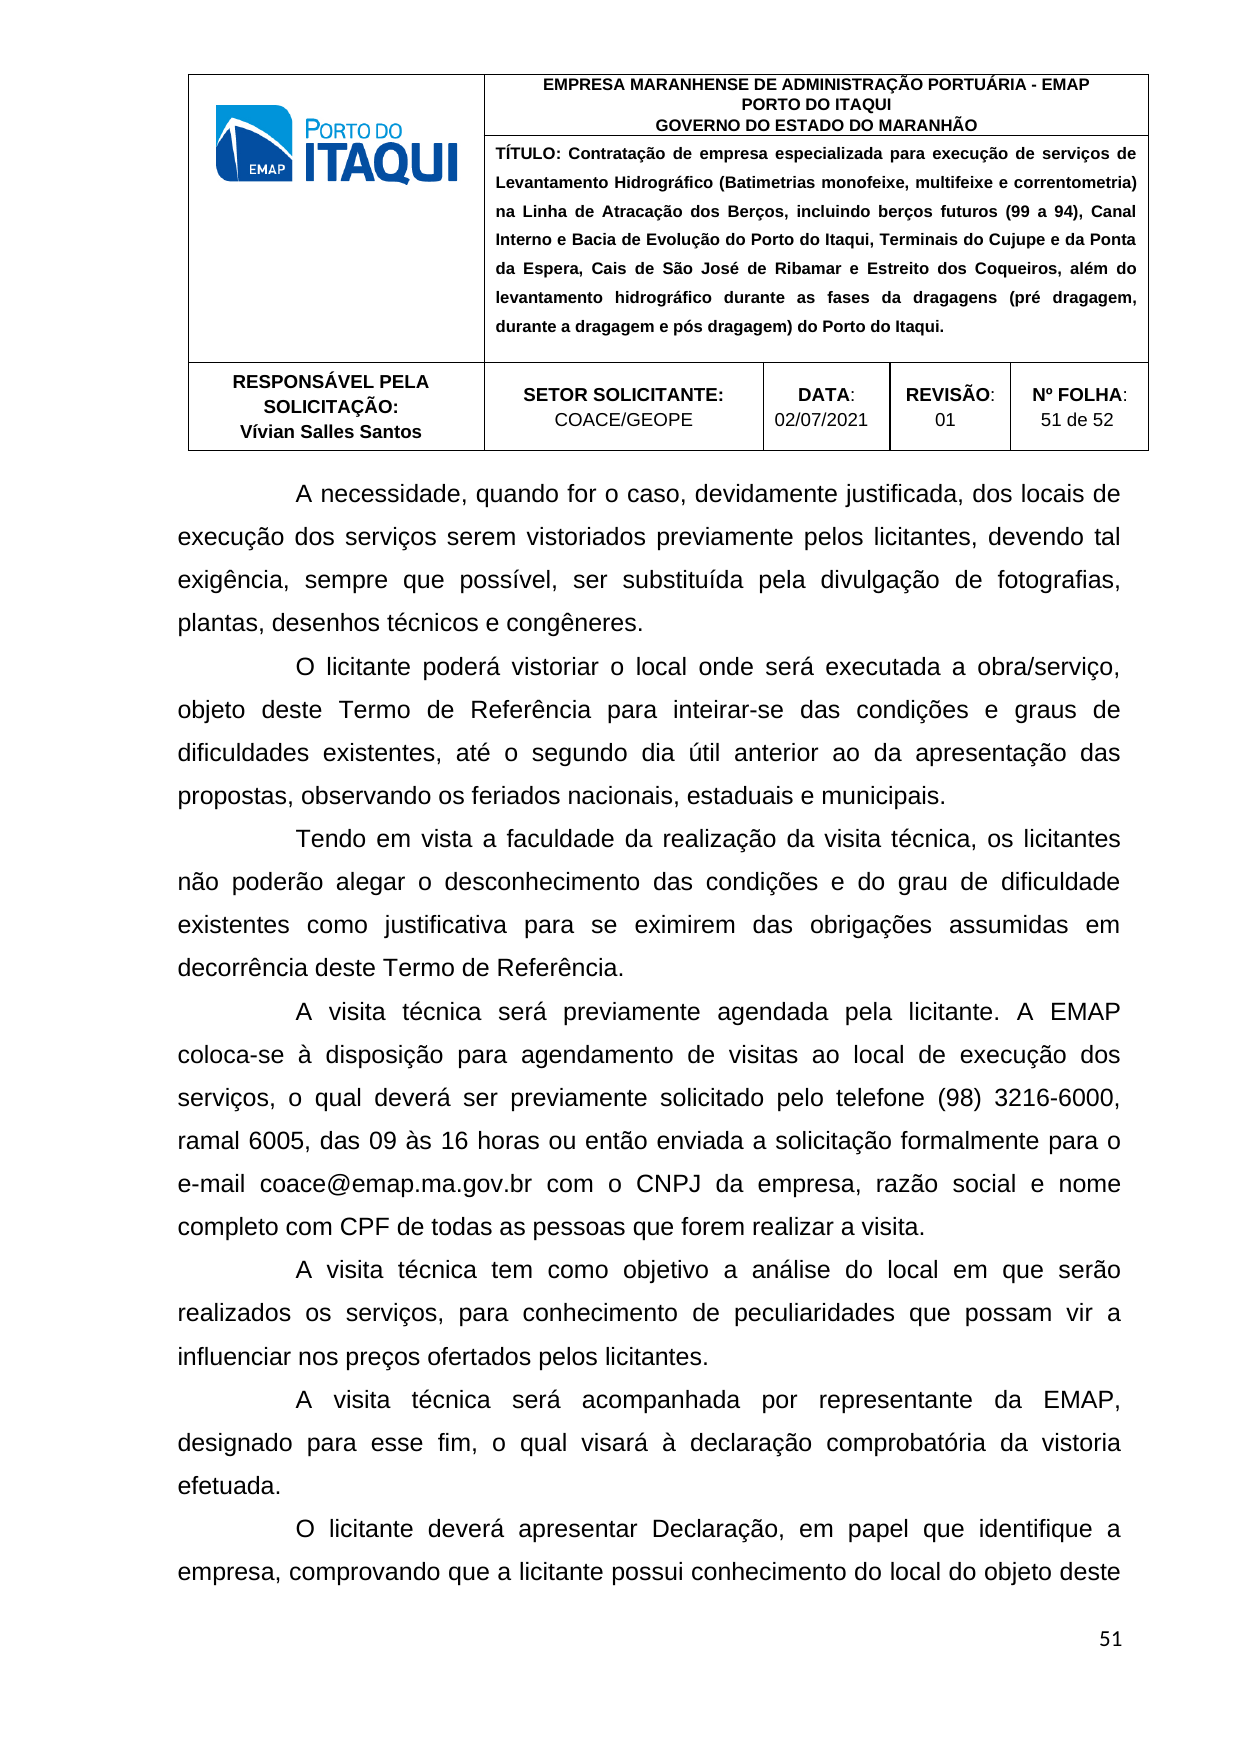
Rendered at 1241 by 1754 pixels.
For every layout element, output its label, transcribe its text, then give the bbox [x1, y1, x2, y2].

text Tendo em vista a faculdade da realização da visita técnica, os licitantes não poderão alegar o desconhecimento das condições e do grau de dificuldade existentes como justificativa para se eximirem das obrigações assumidas em decorrência deste Termo de Referência. [177, 824, 1122, 982]
text A visita técnica será previamente agendada pela licitante. A EMAP coloca-se à disposição para agendamento de visitas ao local de execução dos serviços, o qual deverá ser previamente solicitado pelo telefone (98) 3216-6000, ramal 6005, das 09 às 16 horas ou então enviada a solicitação formalmente para o e-mail coace@emap.ma.gov.br com o CNPJ da empresa, razão social e nome completo com CPF de todas as pessoas que forem realizar a visita. [177, 997, 1122, 1241]
text A visita técnica será acompanhada por representante da EMAP, designado para esse fim, o qual visará à declaração comprobatória da vistoria efetuada. [177, 1385, 1122, 1500]
text A visita técnica tem como objetivo a análise do local em que serão realizados os serviços, para conhecimento de peculiaridades que possam vir a influenciar nos preços ofertados pelos licitantes. [177, 1255, 1122, 1370]
text A necessidade, quando for o caso, devidamente justificada, dos locais de execução dos serviços serem vistoriados previamente pelos licitantes, devendo tal exigência, sempre que possível, ser substituída pela divulgação de fotografias, plantas, desenhos técnicos e congêneres. [177, 479, 1122, 637]
text O licitante poderá vistoriar o local onde será executada a obra/serviço, objeto deste Termo de Referência para inteirar-se das condições e graus de dificuldades existentes, até o segundo dia útil anterior ao da apresentação das propostas, observando os feriados nacionais, estaduais e municipais. [177, 652, 1122, 810]
picture [208, 94, 465, 190]
